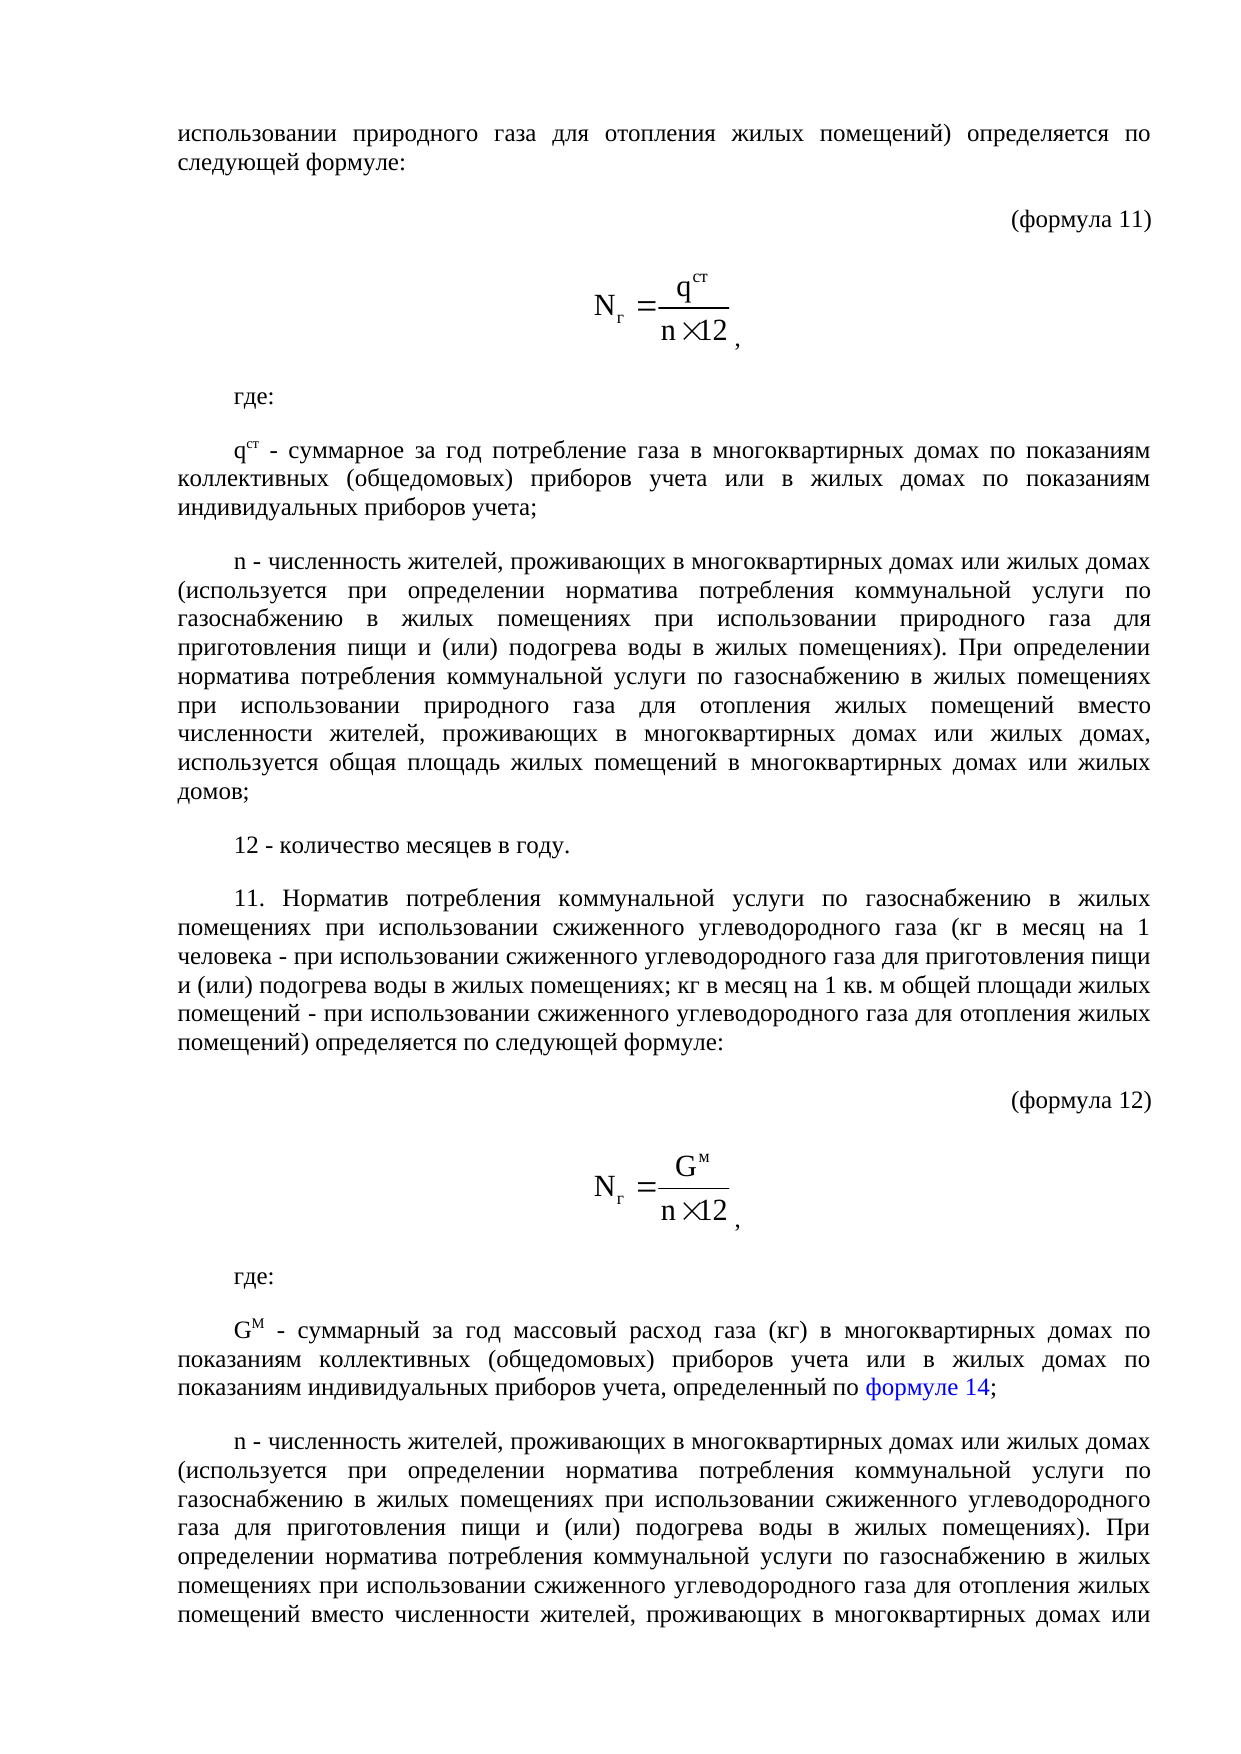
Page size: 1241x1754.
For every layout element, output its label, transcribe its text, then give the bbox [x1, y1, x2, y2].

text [177, 1426, 1152, 1627]
text (формула 11) [177, 204, 1152, 233]
text 12 - количество месяцев в году. [177, 830, 1152, 858]
text 11. Норматив потребления коммунальной услуги по газоснабжению в жилых помещениях при использовании сжиженного углеводородного газа (кг в месяц на 1 человека - при использовании сжиженного углеводородного газа для приготовления пищи и (или) подогрева воды в жилых помещениях; кг в месяц на 1 кв. м общей площади жилых помещений - при использовании сжиженного углеводородного газа для отопления жилых помещений) определяется по следующей формуле: [177, 883, 1152, 1056]
text n - численность жителей, проживающих в многоквартирных домах или жилых домах (используется при определении норматива потребления коммунальной услуги по газоснабжению в жилых помещениях при использовании природного газа для приготовления пищи и (или) подогрева воды в жилых помещениях). При определении норматива потребления коммунальной услуги по газоснабжению в жилых помещениях при использовании природного газа для отопления жилых помещений вместо численности жителей, проживающих в многоквартирных домах или жилых домах, используется общая площадь жилых помещений в многоквартирных домах или жилых домов; [177, 546, 1152, 805]
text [177, 118, 1152, 176]
text GМ - суммарный за год массовый расход газа (кг) в многоквартирных домах по показаниям коллективных (общедомовых) приборов учета или в жилых домах по показаниям индивидуальных приборов учета, определенный по формуле 14; [177, 1315, 1152, 1401]
text (формула 12) [177, 1085, 1152, 1113]
text , [177, 262, 1152, 352]
text qст - суммарное за год потребление газа в многоквартирных домах по показаниям коллективных (общедомовых) приборов учета или в жилых домах по показаниям индивидуальных приборов учета; [177, 435, 1152, 521]
text , [177, 1142, 1152, 1232]
text где: [177, 381, 1152, 410]
text где: [177, 1261, 1152, 1290]
